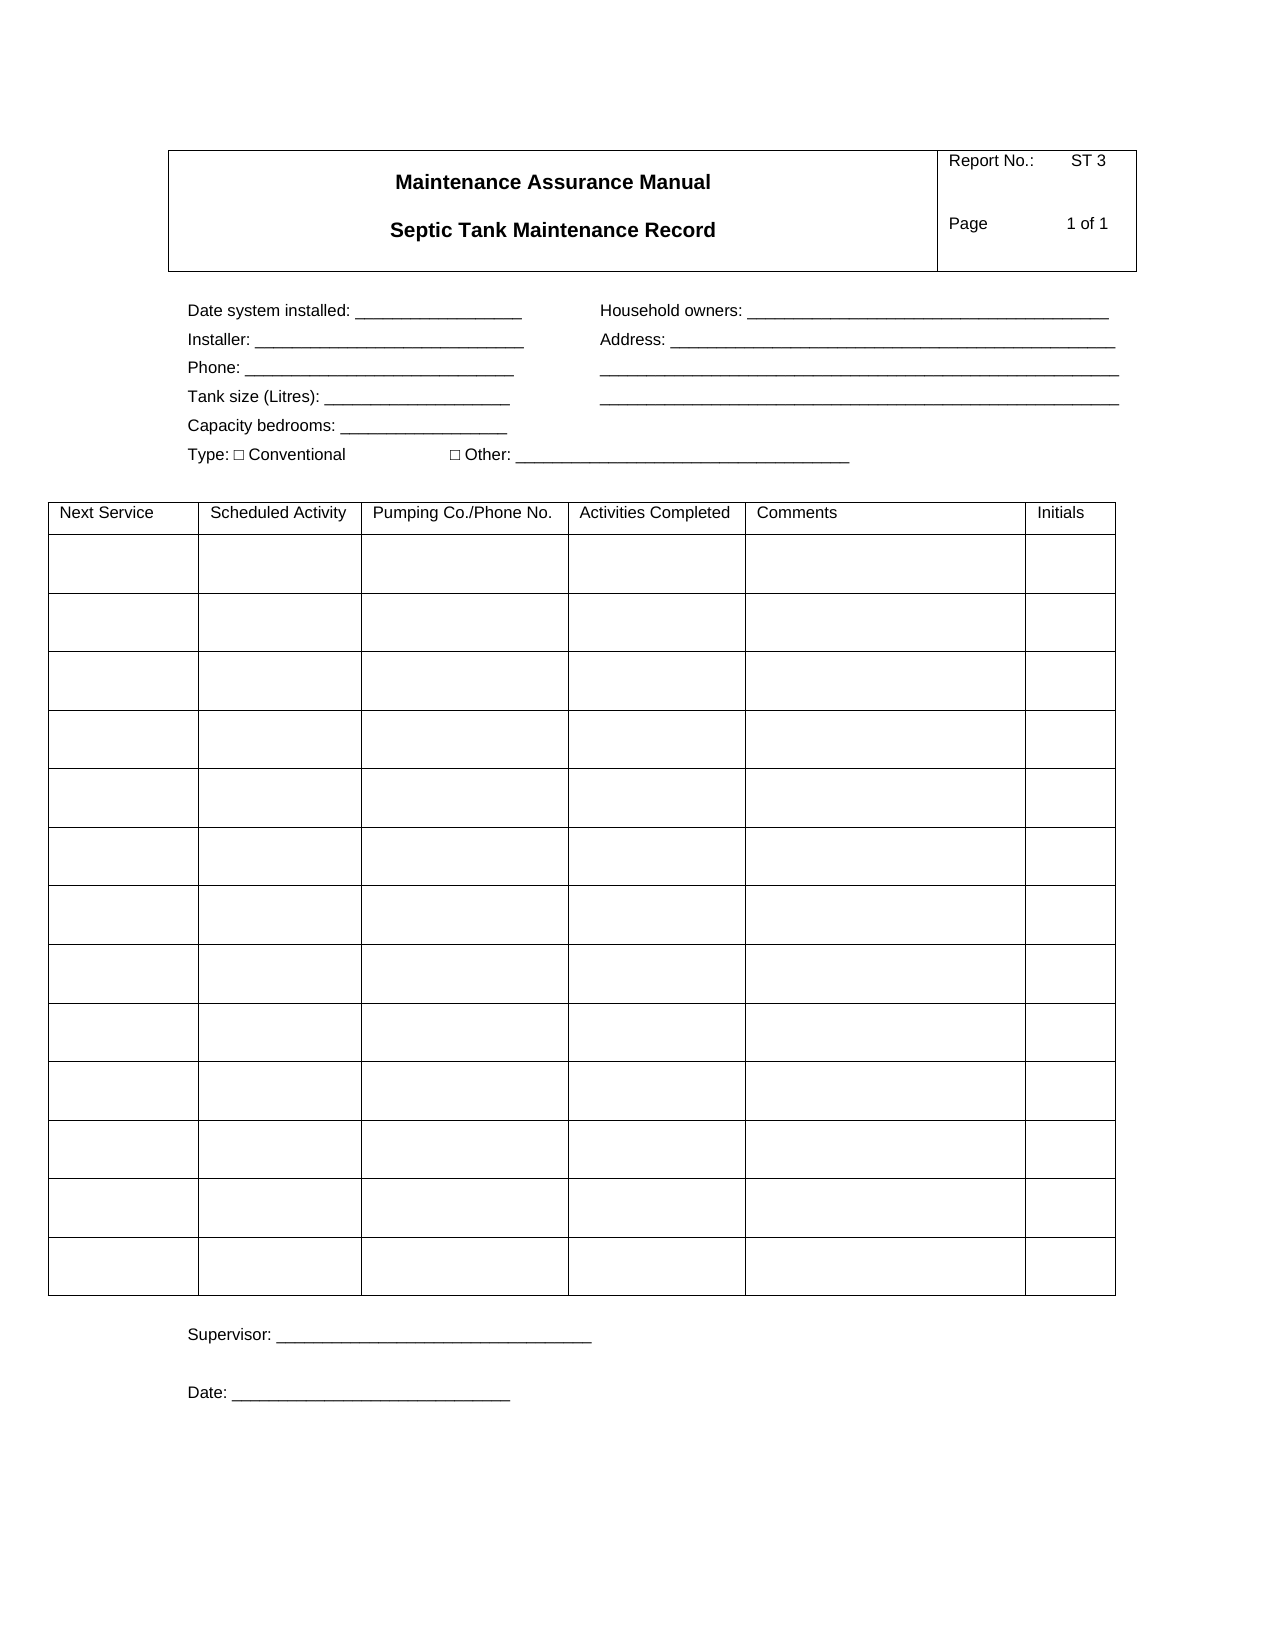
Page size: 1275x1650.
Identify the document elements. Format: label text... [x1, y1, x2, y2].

text Installer: _____________________________ Address: ________________________________________________ [187, 329, 1125, 349]
table_header Comments [746, 503, 1025, 534]
table_cell [569, 652, 745, 710]
table_cell [49, 1062, 198, 1119]
table_header Activities Completed [569, 503, 745, 534]
table_cell [199, 1062, 361, 1119]
table_cell [49, 711, 198, 768]
table_cell [362, 1179, 568, 1237]
table_cell [746, 594, 1025, 651]
table_cell [746, 945, 1025, 1002]
table_cell [362, 594, 568, 651]
table_cell [569, 828, 745, 885]
table_cell [746, 769, 1025, 827]
table_header Next Service [49, 503, 198, 534]
table_header Pumping Co./Phone No. [362, 503, 568, 534]
table_header Maintenance Assurance Manual Septic Tank Maintenance Record [169, 151, 937, 271]
text Tank size (Litres): ____________________ ________________________________________________________ [187, 387, 1125, 406]
table_cell [569, 945, 745, 1002]
table_cell [746, 652, 1025, 710]
table_cell [362, 769, 568, 827]
text Supervisor: __________________________________ [187, 1325, 1125, 1344]
table_cell [746, 1179, 1025, 1237]
table_cell [746, 1004, 1025, 1061]
table_cell [1026, 1121, 1115, 1178]
table_cell [746, 886, 1025, 944]
table_cell [746, 1238, 1025, 1295]
table_cell [1026, 769, 1115, 827]
table_cell [569, 1121, 745, 1178]
table_cell [569, 886, 745, 944]
table_cell [746, 1062, 1025, 1119]
text Capacity bedrooms: __________________ [187, 416, 1125, 435]
table_header Scheduled Activity [199, 503, 361, 534]
table_cell [1026, 711, 1115, 768]
table_cell [569, 535, 745, 593]
table_cell [49, 886, 198, 944]
table_cell [1026, 1062, 1115, 1119]
text Date system installed: __________________ Household owners: _______________________________________ [187, 301, 1125, 320]
table_cell [49, 828, 198, 885]
table_cell [362, 886, 568, 944]
table_cell [1026, 945, 1115, 1002]
table_cell [362, 945, 568, 1002]
table_cell [569, 711, 745, 768]
table_cell [746, 1121, 1025, 1178]
table_cell [199, 828, 361, 885]
table_cell [1026, 652, 1115, 710]
table_cell [569, 1238, 745, 1295]
table_cell [1026, 828, 1115, 885]
table_cell [362, 1062, 568, 1119]
table_cell [49, 1121, 198, 1178]
table_cell [1026, 594, 1115, 651]
table_cell [199, 1238, 361, 1295]
table_cell [362, 1238, 568, 1295]
table_cell [362, 1121, 568, 1178]
table_cell [199, 535, 361, 593]
table_cell [569, 1179, 745, 1237]
table_cell [1026, 1238, 1115, 1295]
table_cell [362, 828, 568, 885]
table_cell [49, 535, 198, 593]
table_cell [49, 769, 198, 827]
table_cell [199, 1004, 361, 1061]
table_cell [199, 594, 361, 651]
table_cell [362, 652, 568, 710]
text Date: ______________________________ [187, 1382, 1125, 1402]
table_cell [199, 945, 361, 1002]
table_cell [199, 1179, 361, 1237]
table_cell [49, 652, 198, 710]
text Phone: _____________________________ ________________________________________________________ [187, 358, 1125, 377]
table_cell [1026, 535, 1115, 593]
table_cell [199, 1121, 361, 1178]
table_cell [569, 1004, 745, 1061]
table_cell [199, 711, 361, 768]
text Type: □ Conventional □ Other: ____________________________________ [187, 444, 1125, 464]
table_cell [49, 1179, 198, 1237]
table_cell [362, 711, 568, 768]
table_cell [1026, 886, 1115, 944]
table_cell [49, 594, 198, 651]
table_cell [199, 886, 361, 944]
table_cell [1026, 1179, 1115, 1237]
table_cell [569, 769, 745, 827]
table_cell [746, 535, 1025, 593]
table_cell [49, 1004, 198, 1061]
table_cell [362, 1004, 568, 1061]
table_cell [1026, 1004, 1115, 1061]
table_header Report No.: ST 3 Page 1 of 1 [938, 151, 1136, 271]
table_cell [49, 1238, 198, 1295]
table_cell [362, 535, 568, 593]
table_cell [746, 828, 1025, 885]
table_header Initials [1026, 503, 1115, 534]
table_cell [199, 652, 361, 710]
table_cell [746, 711, 1025, 768]
table_cell [199, 769, 361, 827]
table_cell [569, 1062, 745, 1119]
table_cell [569, 594, 745, 651]
table_cell [49, 945, 198, 1002]
